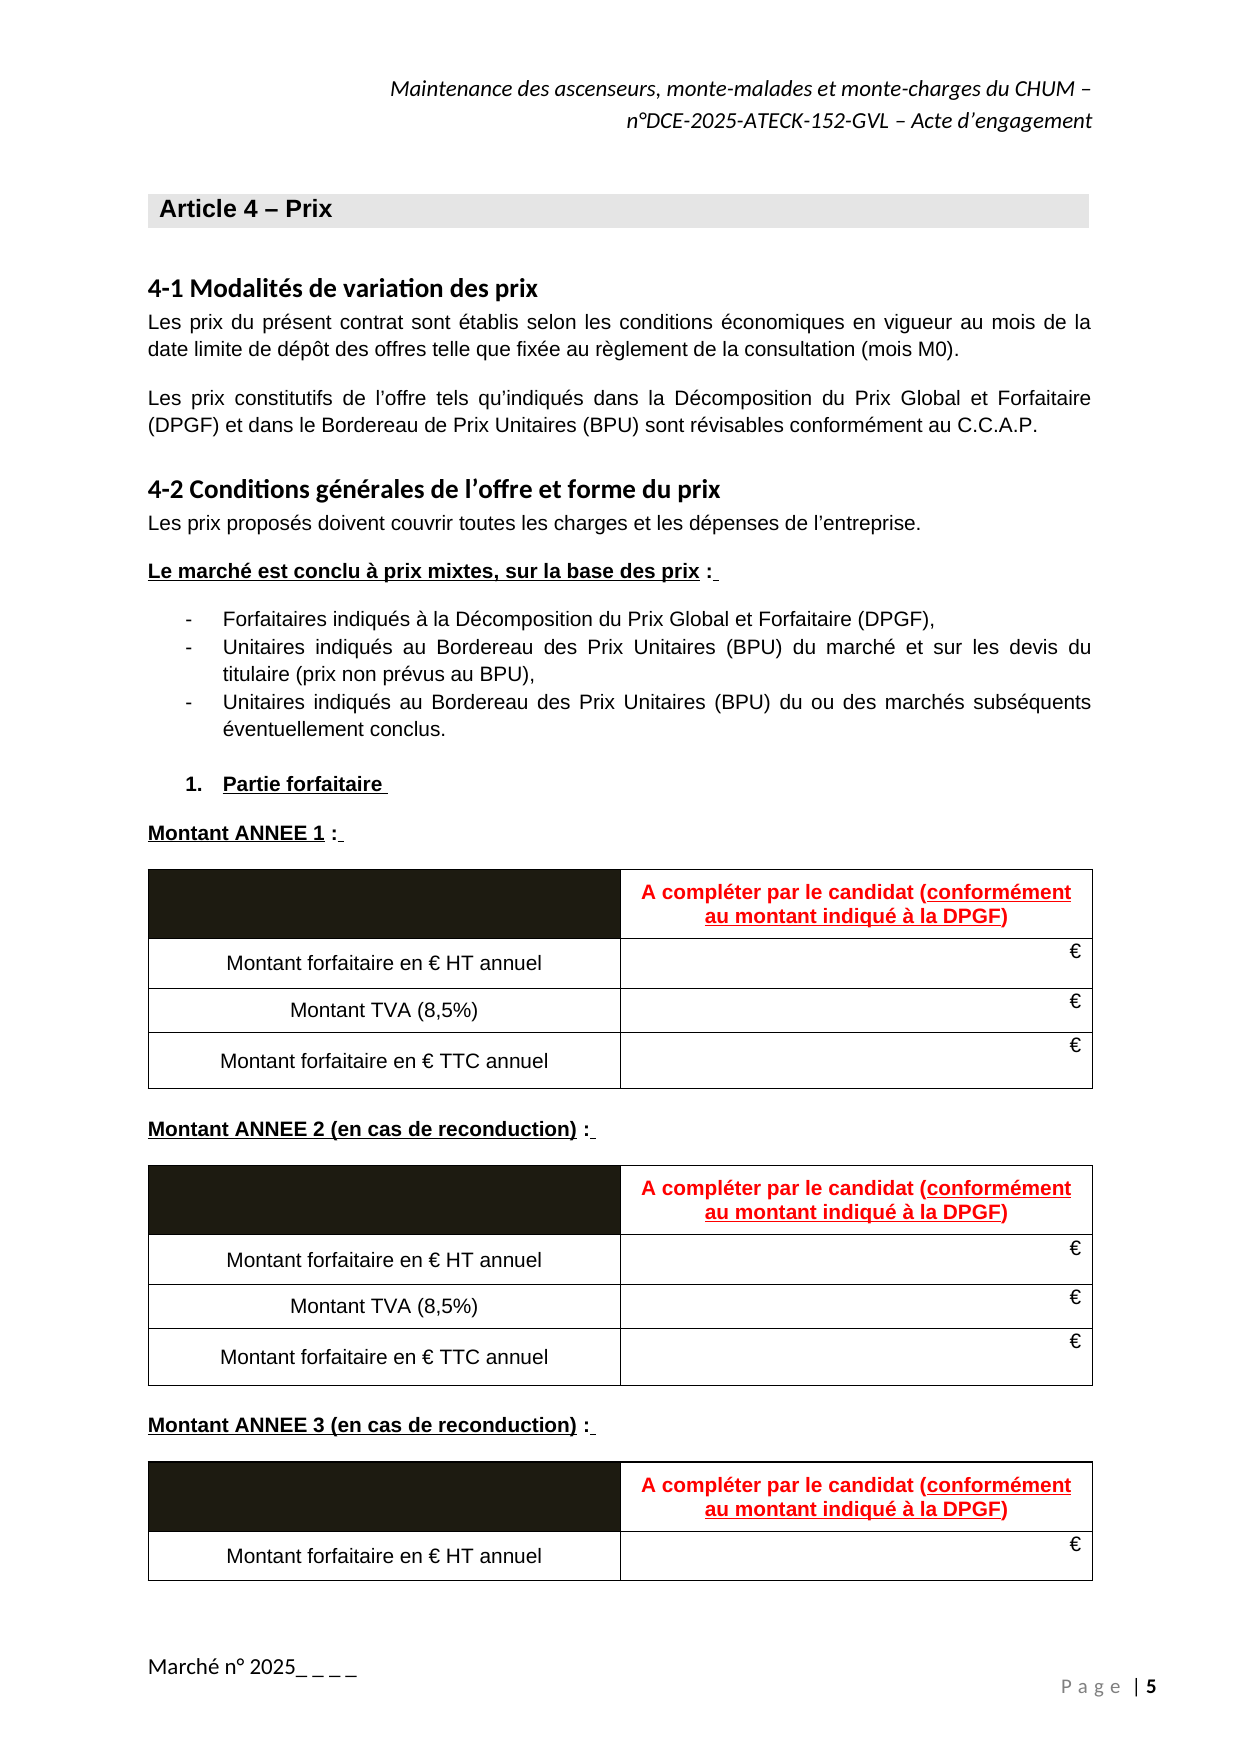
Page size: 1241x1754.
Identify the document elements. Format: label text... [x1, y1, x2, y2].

table_cell € [621, 1285, 1092, 1328]
table_header A compléter par le candidat (conformément au montant indiqué à la DPGF) [621, 1166, 1092, 1234]
table_cell € [621, 1532, 1092, 1580]
text Les prix constitutifs de l’offre tels qu’indiqués dans la Décomposition du Prix Global et Forfaitaire (DPGF) et dans le Bordereau de Prix Unitaires (BPU) sont révisables conformément au C.C.A.P. [148, 385, 1093, 437]
text Le marché est conclu à prix mixtes, sur la base des prix : [148, 559, 1093, 583]
subtitle 4-2 Conditions générales de l’offre et forme du prix [148, 472, 1093, 506]
text Montant ANNEE 3 (en cas de reconduction) : [148, 1413, 1093, 1437]
list Unitaires indiqués au Bordereau des Prix Unitaires (BPU) du ou des marchés subséquents éventuellement conclus. [185, 689, 1093, 741]
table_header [621, 1463, 1092, 1531]
text Montant ANNEE 1 : [148, 820, 1093, 844]
table_cell Montant forfaitaire en € HT annuel [149, 1235, 620, 1284]
table_cell Montant TVA (8,5%) [149, 989, 620, 1032]
table_cell Montant forfaitaire en € HT annuel [149, 939, 620, 987]
table_cell € [621, 1235, 1092, 1284]
table_cell € [621, 1329, 1092, 1384]
table_cell € [621, 989, 1092, 1032]
table_cell Montant forfaitaire en € HT annuel [149, 1532, 620, 1580]
list Partie forfaitaire [185, 772, 1093, 796]
table_header A compléter par le candidat (conformément au montant indiqué à la DPGF) [621, 870, 1092, 938]
table_header Article 4 – Prix [148, 194, 1089, 228]
table_header [149, 1463, 620, 1531]
table_cell Montant forfaitaire en € TTC annuel [149, 1033, 620, 1088]
subtitle 4-1 Modalités de variation des prix [148, 272, 1093, 304]
table_header [149, 1166, 620, 1234]
table_header [149, 870, 620, 938]
text Les prix proposés doivent couvrir toutes les charges et les dépenses de l’entreprise. [148, 510, 1093, 534]
table_cell Montant TVA (8,5%) [149, 1285, 620, 1328]
text Montant ANNEE 2 (en cas de reconduction) : [148, 1117, 1093, 1141]
list Forfaitaires indiqués à la Décomposition du Prix Global et Forfaitaire (DPGF), [185, 607, 1093, 631]
table_cell Montant forfaitaire en € TTC annuel [149, 1329, 620, 1384]
table_cell € [621, 1033, 1092, 1088]
list Unitaires indiqués au Bordereau des Prix Unitaires (BPU) du marché et sur les devis du titulaire (prix non prévus au BPU), [185, 634, 1093, 686]
text Les prix du présent contrat sont établis selon les conditions économiques en vigueur au mois de la date limite de dépôt des offres telle que fixée au règlement de la consultation (mois M0). [148, 309, 1093, 361]
table_cell € [621, 939, 1092, 987]
